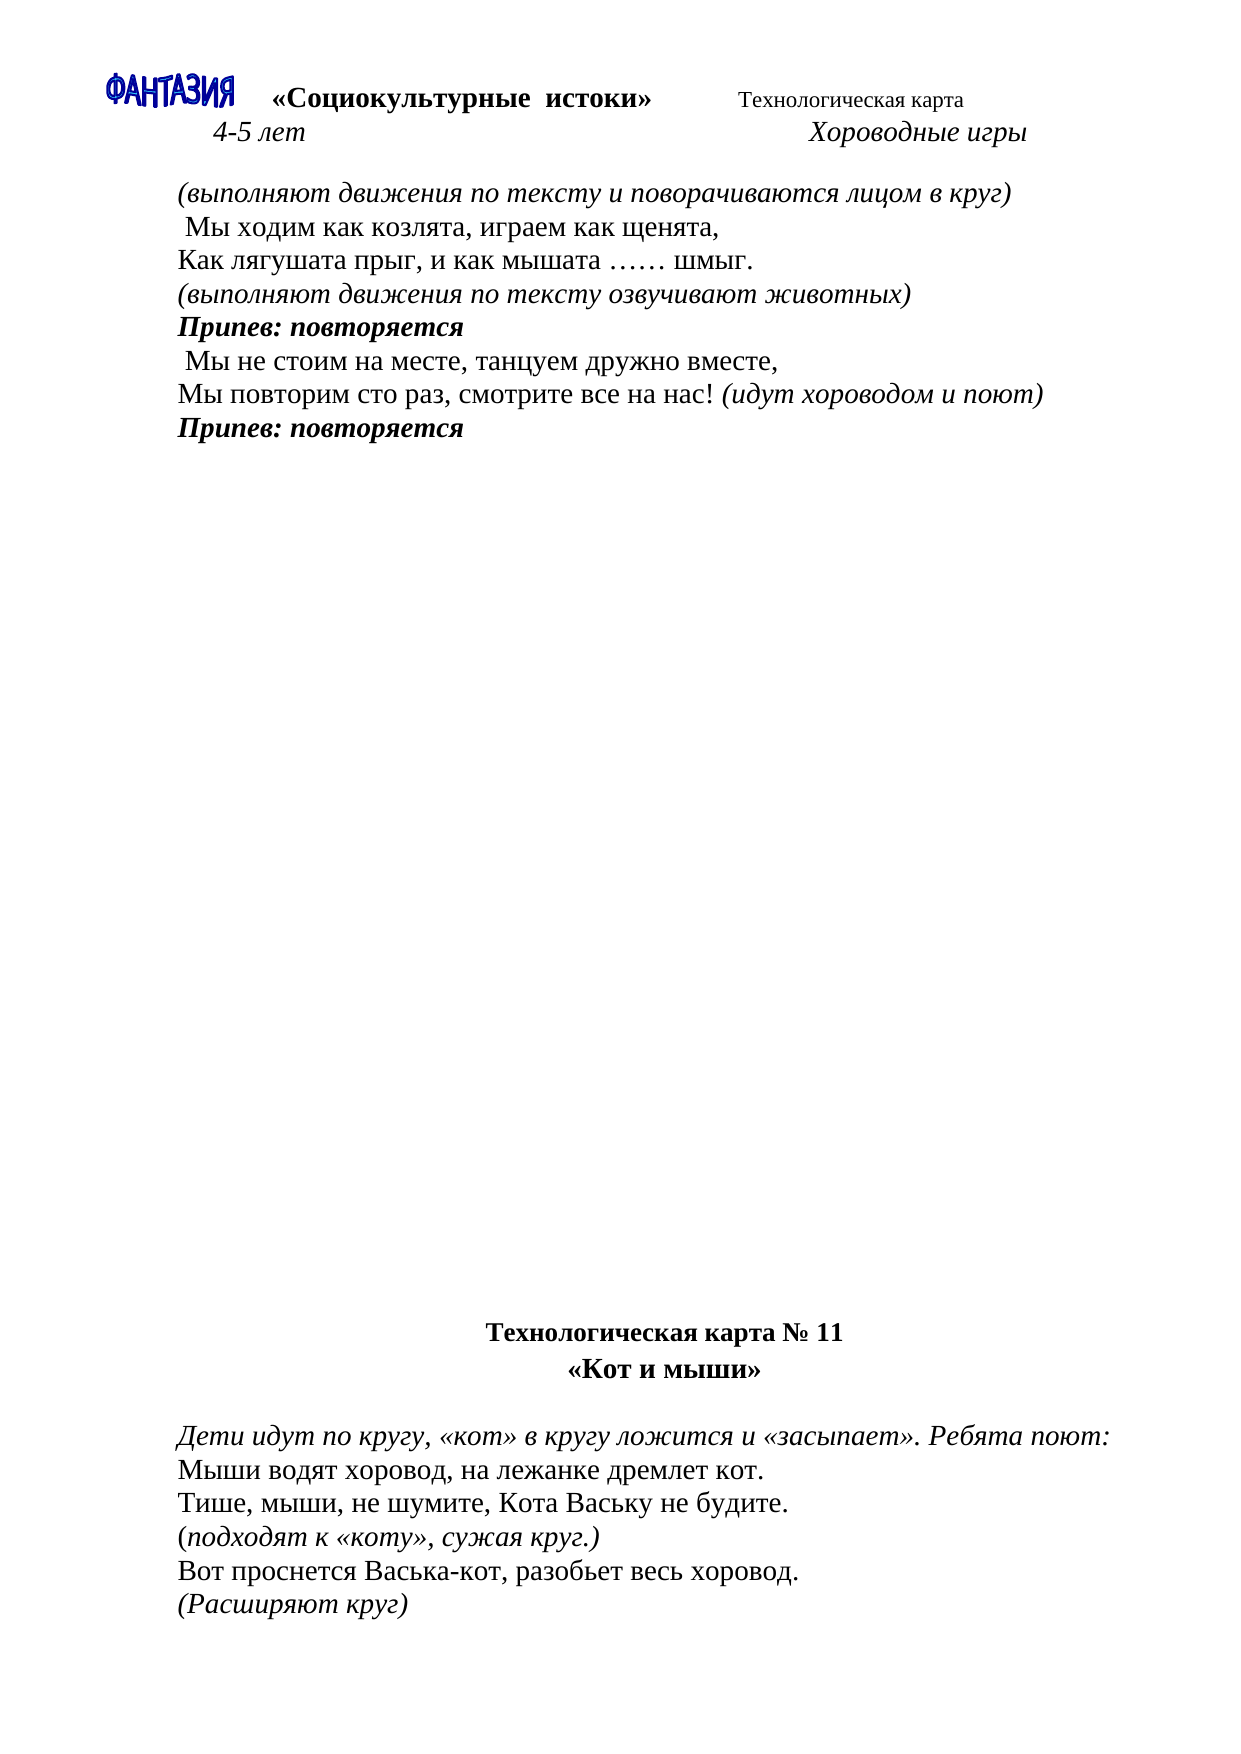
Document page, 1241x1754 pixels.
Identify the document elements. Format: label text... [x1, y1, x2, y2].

text Дети идут по кругу, «кот» в кругу ложится и «засыпает». Ребята поют: [177, 1418, 1152, 1452]
text Мы не стоим на месте, танцуем дружно вместе, [177, 343, 1152, 376]
text (подходят к «коту», сужая круг.) [177, 1519, 1152, 1553]
text Мы ходим как козлята, играем как щенята, [177, 209, 1152, 242]
text Как лягушата прыг, и как мышата …… шмыг. [177, 242, 1152, 276]
text Припев: повторяется [177, 309, 1152, 343]
text (Расширяют круг) [177, 1586, 1152, 1620]
text Вот проснется Васька-кот, разобьет весь хоровод. [177, 1553, 1152, 1586]
text «Кот и мыши» [177, 1351, 1152, 1385]
text Технологическая карта № 11 [177, 1316, 1152, 1347]
text Тише, мыши, не шумите, Кота Ваську не будите. [177, 1486, 1152, 1519]
text (выполняют движения по тексту озвучивают животных) [177, 276, 1152, 309]
text Мы повторим сто раз, смотрите все на нас! (идут хороводом и поют) [177, 376, 1152, 410]
text Мыши водят хоровод, на лежанке дремлет кот. [177, 1452, 1152, 1486]
text Припев: повторяется [177, 410, 1152, 443]
text (выполняют движения по тексту и поворачиваются лицом в круг) [177, 175, 1152, 209]
